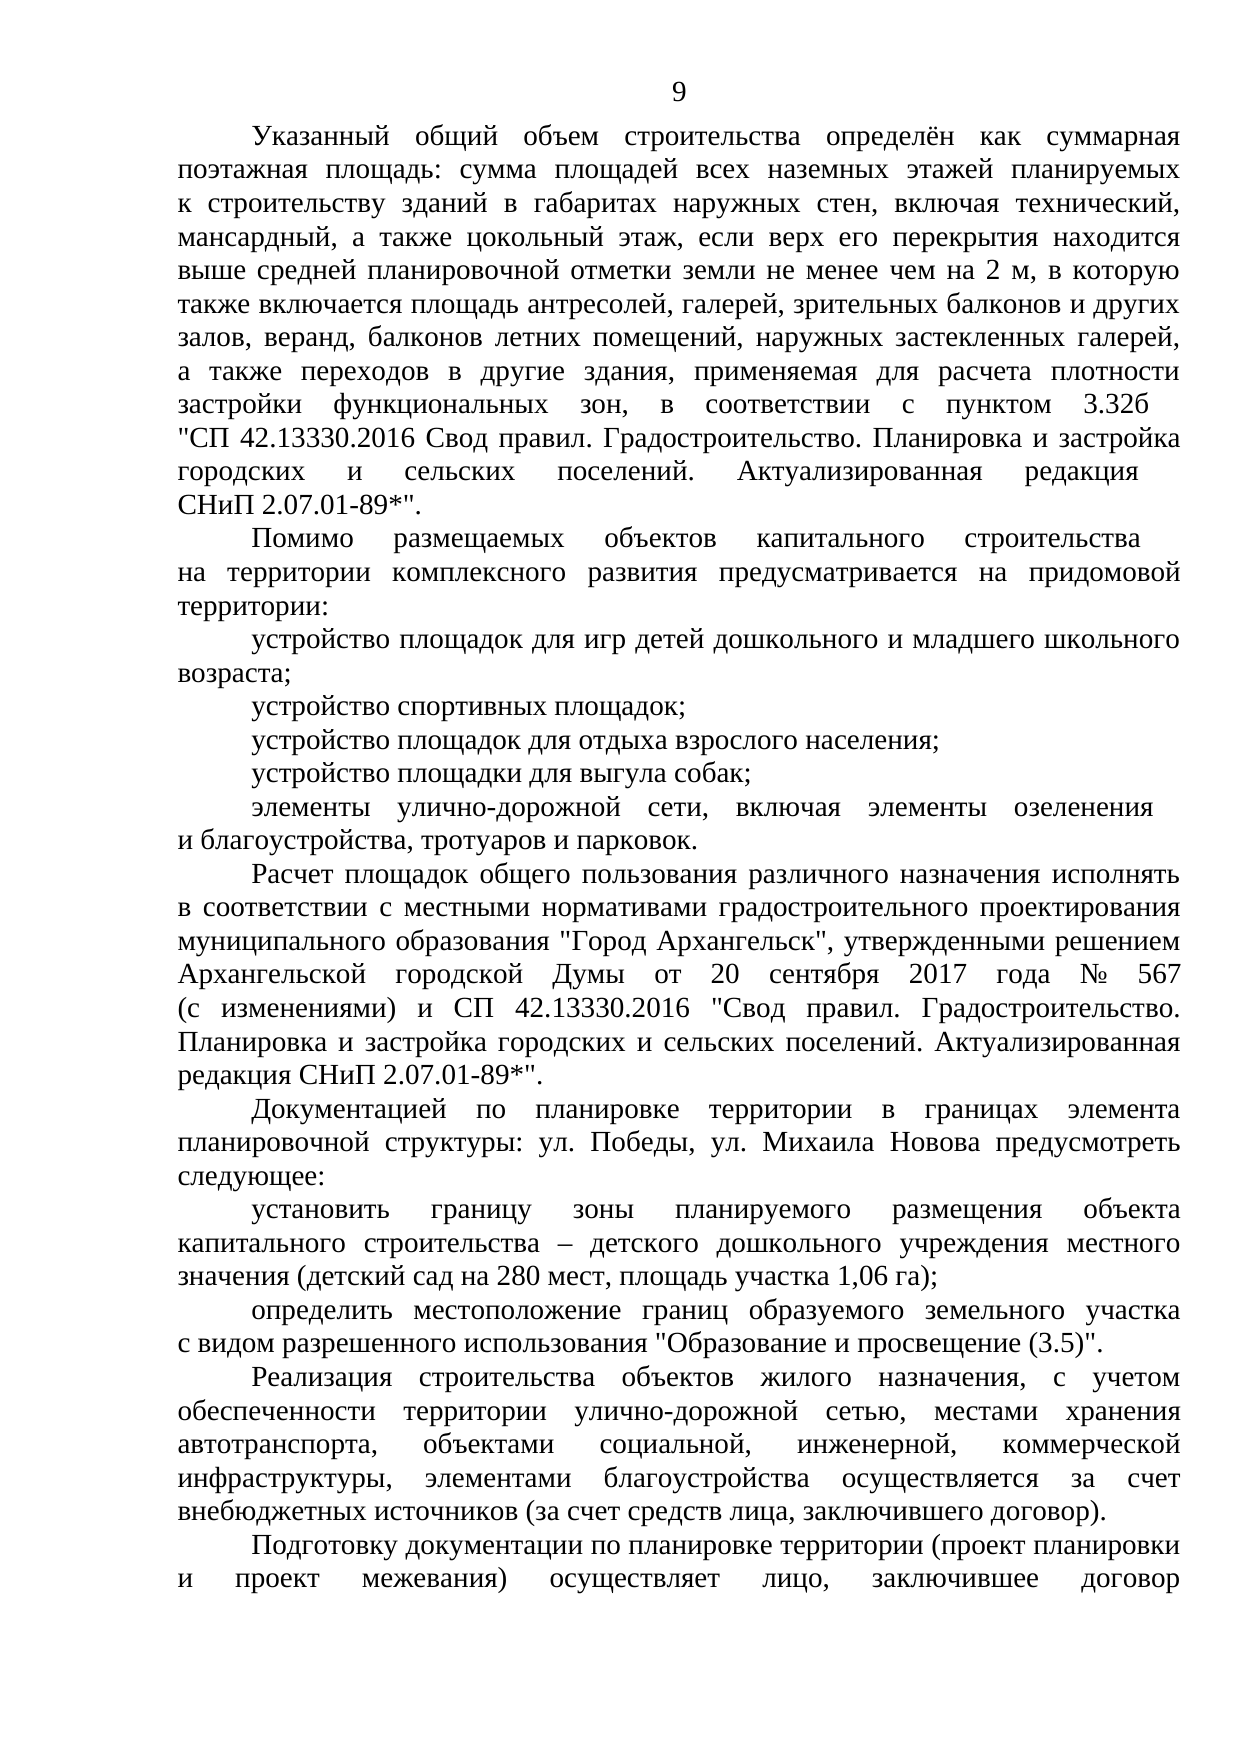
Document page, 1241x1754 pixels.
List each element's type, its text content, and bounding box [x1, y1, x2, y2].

text Реализация строительства объектов жилого назначения, с учетом обеспеченности территории улично-дорожной сетью, местами хранения автотранспорта, объектами социальной, инженерной, коммерческой инфраструктуры, элементами благоустройства осуществляется за счет внебюджетных источников (за счет средств лица, заключившего договор). [177, 1359, 1181, 1527]
text Помимо размещаемых объектов капитального строительства на территории комплексного развития предусматривается на придомовой территории: [177, 521, 1181, 621]
text установить границу зоны планируемого размещения объекта капитального строительства – детского дошкольного учреждения местного значения (детский сад на 280 мест, площадь участка 1,06 га); [177, 1191, 1181, 1292]
text устройство спортивных площадок; [177, 688, 1181, 722]
text элементы улично-дорожной сети, включая элементы озеленения и благоустройства, тротуаров и парковок. [177, 789, 1181, 856]
text Указанный общий объем строительства определён как суммарная поэтажная площадь: сумма площадей всех наземных этажей планируемых к строительству зданий в габаритах наружных стен, включая технический, мансардный, а также цокольный этаж, если верх его перекрытия находится выше средней планировочной отметки земли не менее чем на 2 м, в которую также включается площадь антресолей, галерей, зрительных балконов и других залов, веранд, балконов летних помещений, наружных застекленных галерей, а также переходов в другие здания, применяемая для расчета плотности застройки функциональных зон, в соответствии с пунктом 3.32б "СП 42.13330.2016 Свод правил. Градостроительство. Планировка и застройка городских и сельских поселений. Актуализированная редакция СНиП 2.07.01-89*". [177, 118, 1181, 521]
text Расчет площадок общего пользования различного назначения исполнять в соответствии с местными нормативами градостроительного проектирования муниципального образования "Город Архангельск", утвержденными решением Архангельской городской Думы от 20 сентября 2017 года № 567 (с изменениями) и СП 42.13330.2016 "Свод правил. Градостроительство. Планировка и застройка городских и сельских поселений. Актуализированная редакция СНиП 2.07.01-89*". [177, 856, 1181, 1091]
text устройство площадки для выгула собак; [177, 755, 1181, 789]
text Документацией по планировке территории в границах элемента планировочной структуры: ул. Победы, ул. Михаила Новова предусмотреть следующее: [177, 1091, 1181, 1191]
text устройство площадок для отдыха взрослого населения; [177, 722, 1181, 755]
text определить местоположение границ образуемого земельного участка с видом разрешенного использования "Образование и просвещение (3.5)". [177, 1292, 1181, 1359]
text устройство площадок для игр детей дошкольного и младшего школьного возраста; [177, 621, 1181, 688]
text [177, 1527, 1181, 1594]
